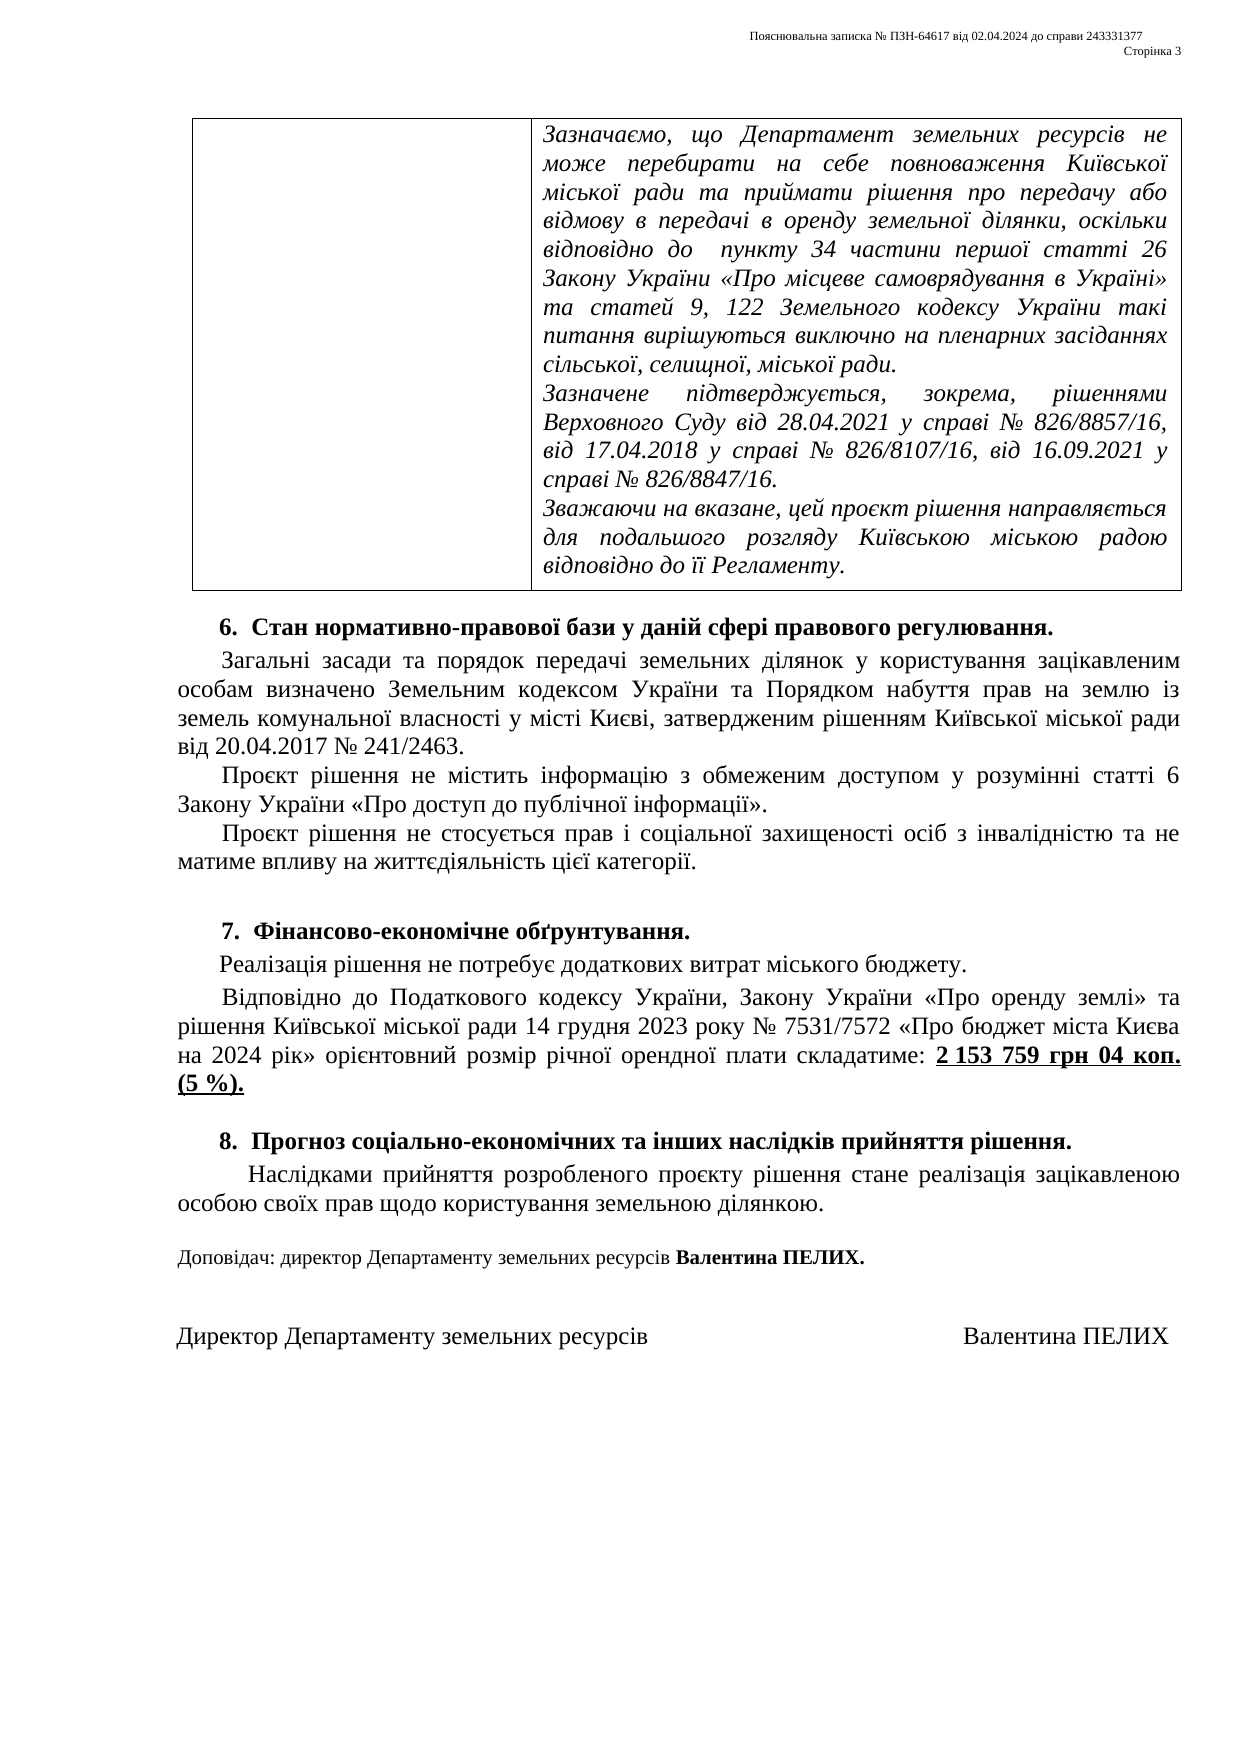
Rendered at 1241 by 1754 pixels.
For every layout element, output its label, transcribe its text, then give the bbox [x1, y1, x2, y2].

table_header Директор Департаменту земельних ресурсів [177, 1322, 679, 1391]
text Відповідно до Податкового кодексу України, Закону України «Про оренду землі» та рішення Київської міської ради 14 грудня 2023 року № 7531/7572 «Про бюджет міста Києва на 2024 рік» орієнтовний розмір річної орендної плати складатиме: 2 153 759 грн 04 коп. (5 %). [177, 982, 1181, 1097]
list Стан нормативно-правової бази у даній сфері правового регулювання. [177, 612, 1181, 641]
text Доповідач: директор Департаменту земельних ресурсів Валентина ПЕЛИХ. [177, 1245, 1181, 1269]
list Фінансово-економічне обґрунтування. [177, 916, 1181, 945]
table_cell [193, 119, 531, 590]
table_header Валентина ПЕЛИХ [679, 1322, 1180, 1391]
text Проєкт рішення не стосується прав і соціальної захищеності осіб з інвалідністю та не матиме впливу на життєдіяльність цієї категорії. [177, 818, 1181, 875]
list Прогноз соціально-економічних та інших наслідків прийняття рішення. [177, 1126, 1181, 1155]
text Наслідками прийняття розробленого проєкту рішення стане реалізація зацікавленою особою своїх прав щодо користування земельною ділянкою. [177, 1159, 1181, 1216]
table_cell Зазначаємо, що Департамент земельних ресурсів не може перебирати на себе повноваження Київської міської ради та приймати рішення про передачу або відмову в передачі в оренду земельної ділянки, оскільки відповідно до пункту 34 частини першої статті 26 Закону України «Про місцеве самоврядування в Україні» та статей 9, 122 Земельного кодексу України такі питання вирішуються виключно на пленарних засіданнях сільської, селищної, міської ради. Зазначене підтверджується, зокрема, рішеннями Верховного Суду від 28.04.2021 у справі № 826/8857/16, від 17.04.2018 у справі № 826/8107/16, від 16.09.2021 у справі № 826/8847/16. Зважаючи на вказане, цей проєкт рішення направляється для подальшого розгляду Київською міською радою відповідно до її Регламенту. [532, 119, 1181, 590]
text Загальні засади та порядок передачі земельних ділянок у користування зацікавленим особам визначено Земельним кодексом України та Порядком набуття прав на землю із земель комунальної власності у місті Києві, затвердженим рішенням Київської міської ради від 20.04.2017 № 241/2463. [177, 645, 1181, 760]
text Проєкт рішення не містить інформацію з обмеженим доступом у розумінні статті 6 Закону України «Про доступ до публічної інформації». [177, 760, 1181, 818]
text Реалізація рішення не потребує додаткових витрат міського бюджету. [219, 949, 1181, 978]
